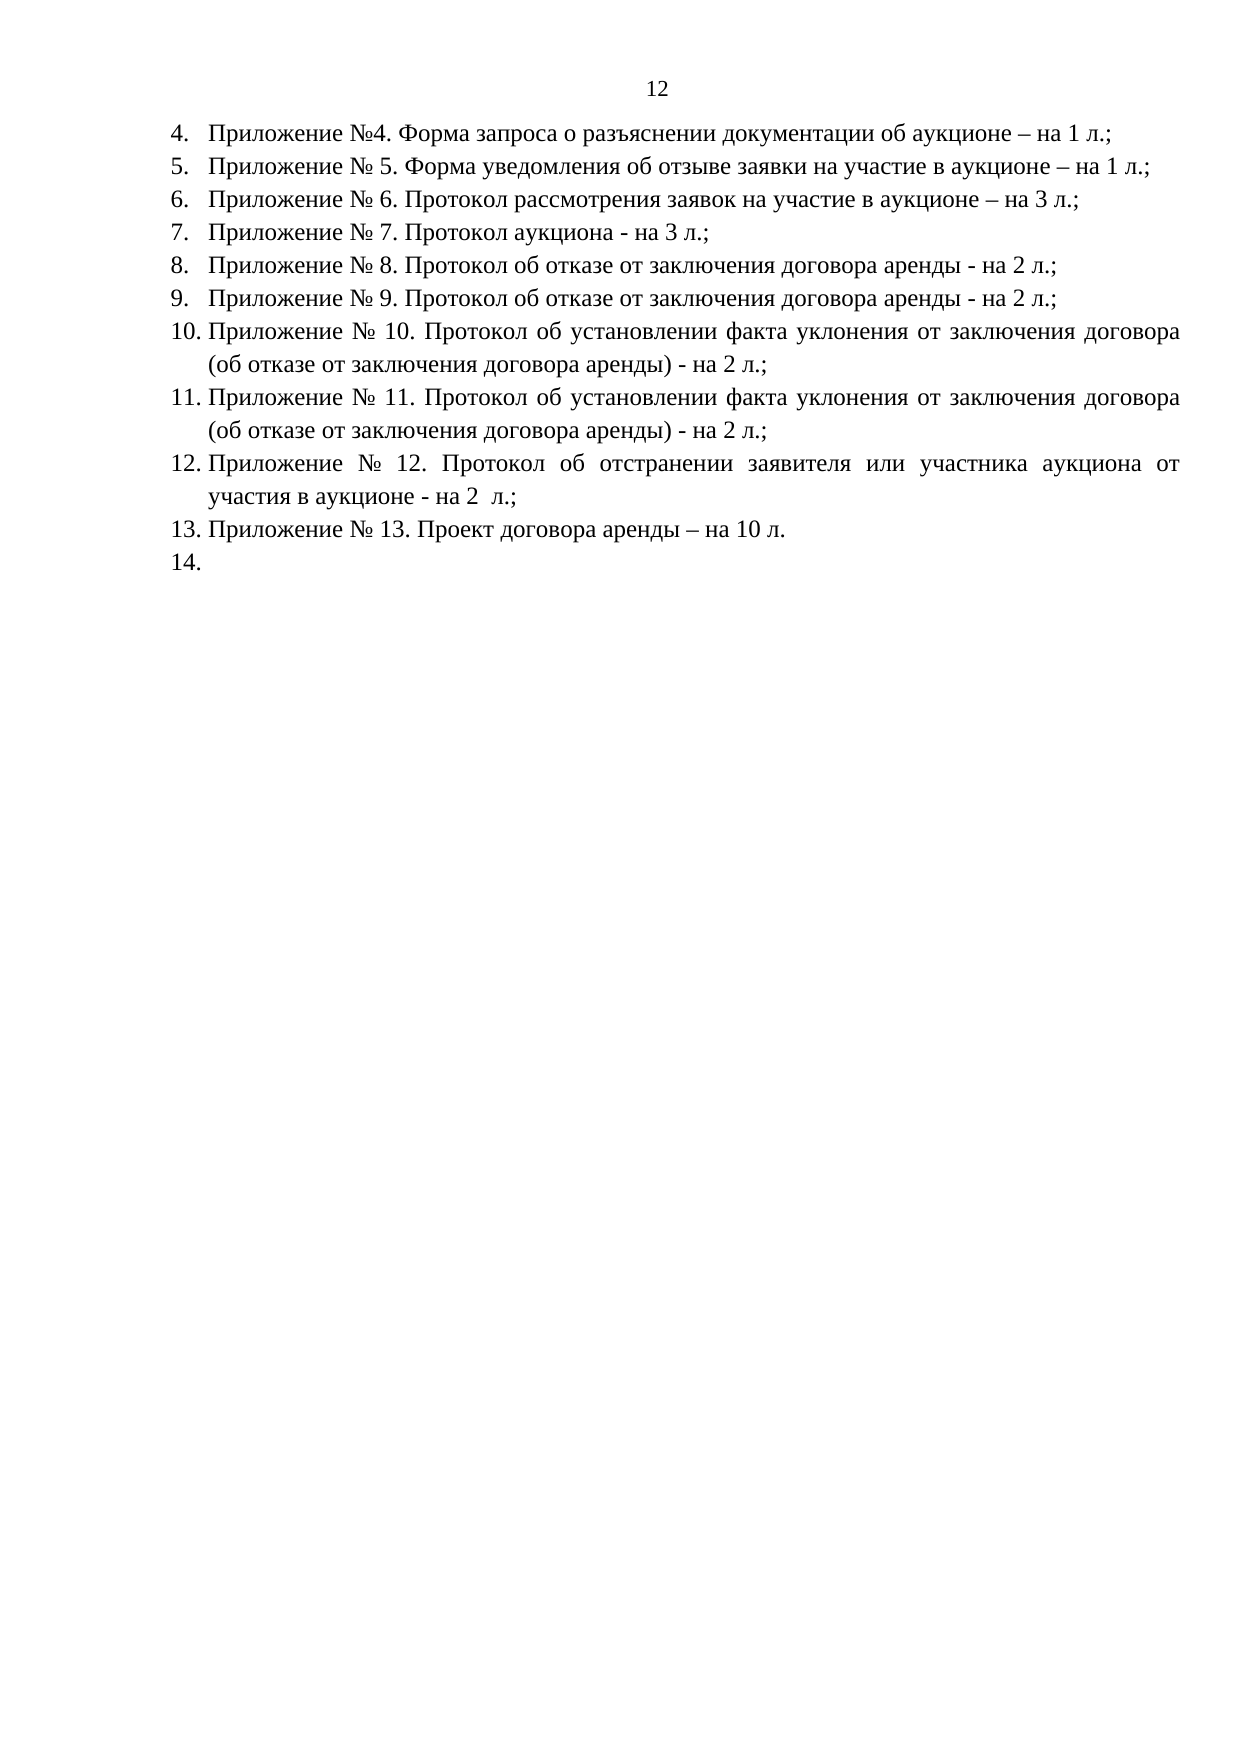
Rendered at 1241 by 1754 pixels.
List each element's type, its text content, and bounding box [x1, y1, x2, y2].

list Приложение № 11. Протокол об установлении факта уклонения от заключения договора (об отказе от заключения договора аренды) - на 2 л.; [170, 382, 1181, 444]
list Приложение № 5. Форма уведомления об отзыве заявки на участие в аукционе – на 1 л.; [170, 151, 1181, 180]
list Приложение № 7. Протокол аукциона - на 3 л.; [170, 217, 1181, 246]
list Приложение № 12. Протокол об отстранении заявителя или участника аукциона от участия в аукционе - на 2 л.; [170, 448, 1181, 510]
list Приложение № 6. Протокол рассмотрения заявок на участие в аукционе – на 3 л.; [170, 184, 1181, 213]
list Приложение № 8. Протокол об отказе от заключения договора аренды - на 2 л.; [170, 250, 1181, 279]
list Приложение № 10. Протокол об установлении факта уклонения от заключения договора (об отказе от заключения договора аренды) - на 2 л.; [170, 316, 1181, 378]
list Приложение № 13. Проект договора аренды – на 10 л. [170, 514, 1181, 543]
list Приложение № 9. Протокол об отказе от заключения договора аренды - на 2 л.; [170, 283, 1181, 312]
list Приложение №4. Форма запроса о разъяснении документации об аукционе – на 1 л.; [170, 118, 1181, 147]
